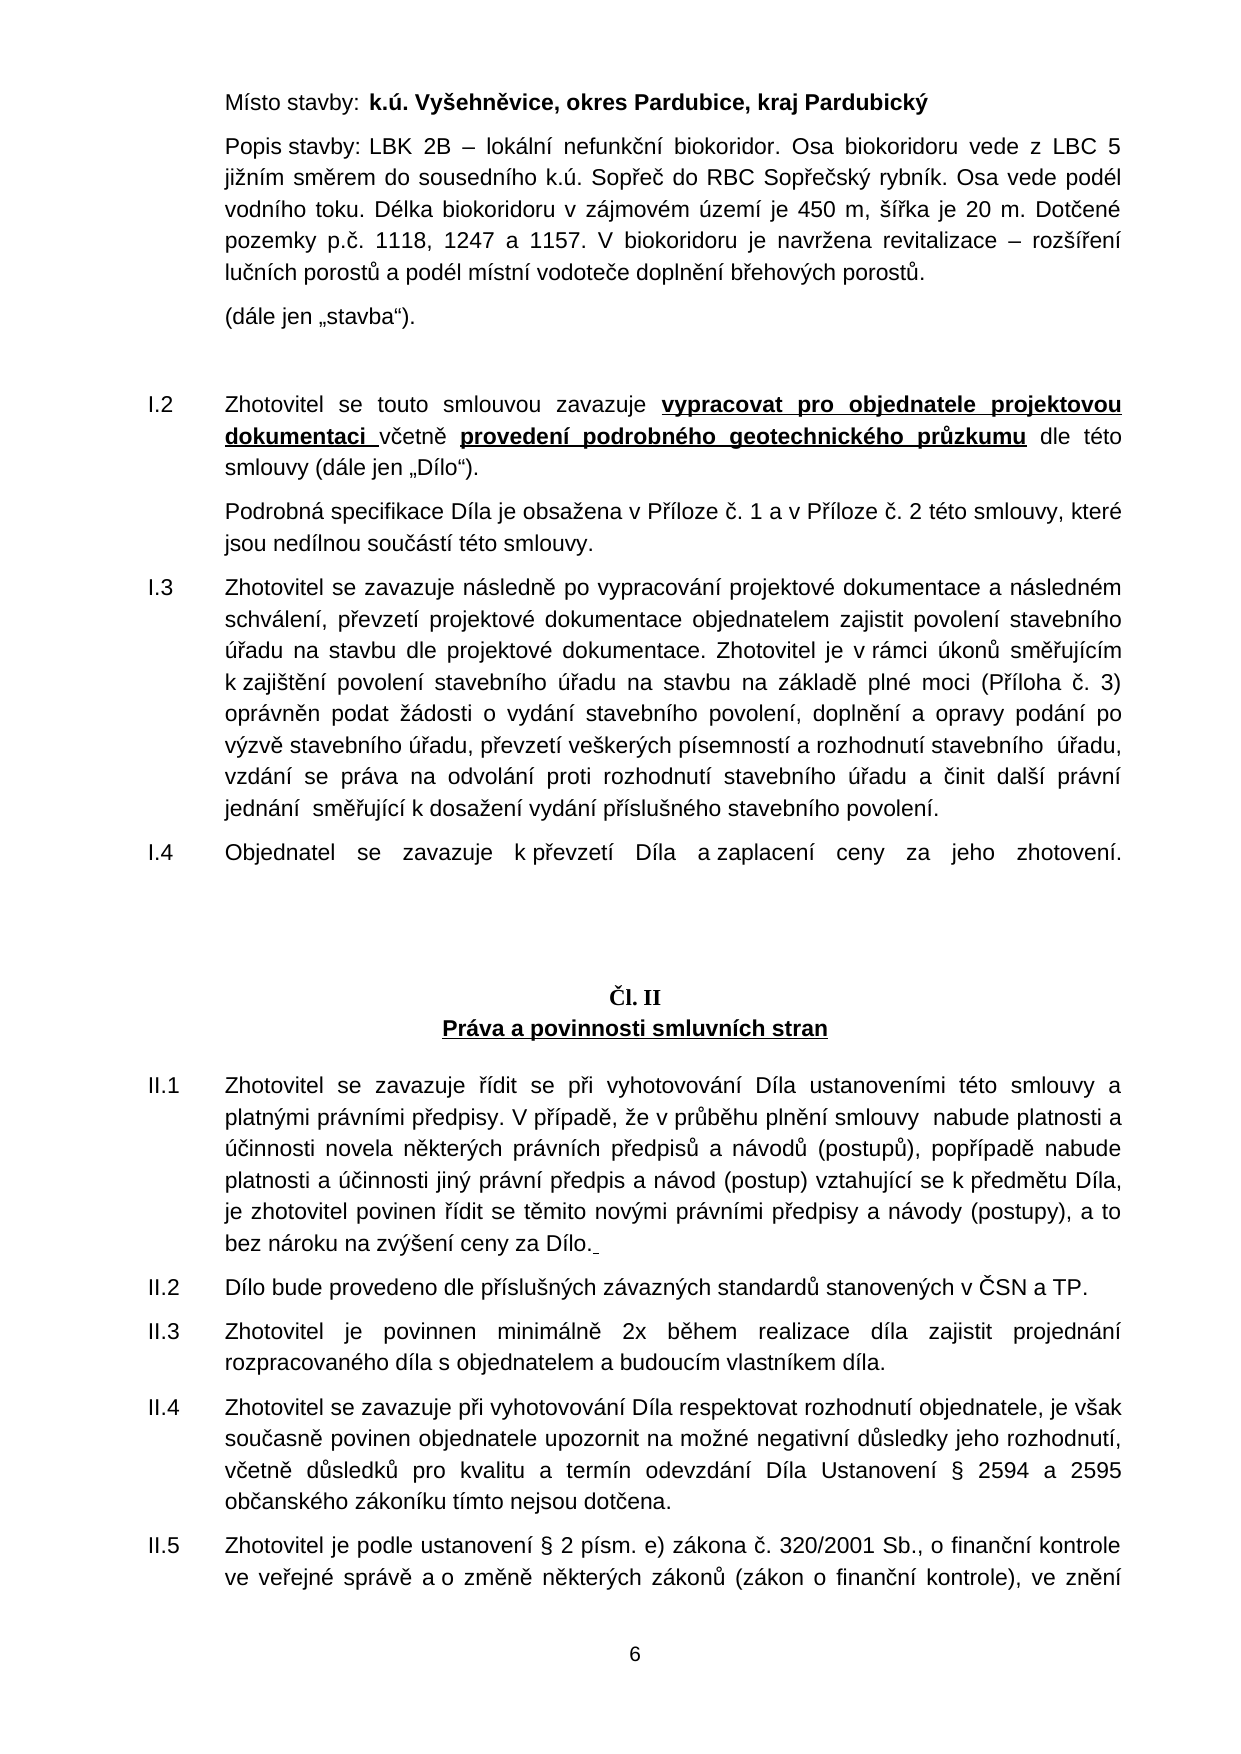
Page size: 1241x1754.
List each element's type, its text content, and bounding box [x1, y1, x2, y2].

list Zhotovitel se zavazuje řídit se při vyhotovování Díla ustanoveními této smlouvy a platnými právními předpisy. V případě, že v průběhu plnění smlouvy nabude platnosti a účinnosti novela některých právních předpisů a návodů (postupů), popřípadě nabude platnosti a účinnosti jiný právní předpis a návod (postup) vztahující se k předmětu Díla, je zhotovitel povinen řídit se těmito novými právními předpisy a návody (postupy), a to bez nároku na zvýšení ceny za Dílo. [148, 1072, 1122, 1256]
list Zhotovitel je povinnen minimálně 2x během realizace díla zajistit projednání rozpracovaného díla s objednatelem a budoucím vlastníkem díla. [148, 1318, 1122, 1376]
list Místo stavby: k.ú. Vyšehněvice, okres Pardubice, kraj Pardubický [224, 89, 1122, 115]
list Zhotovitel se zavazuje následně po vypracování projektové dokumentace a následném schválení, převzetí projektové dokumentace objednatelem zajistit povolení stavebního úřadu na stavbu dle projektové dokumentace. Zhotovitel je v rámci úkonů směřujícím k zajištění povolení stavebního úřadu na stavbu na základě plné moci (Příloha č. 3) oprávněn podat žádosti o vydání stavebního povolení, doplnění a opravy podání po výzvě stavebního úřadu, převzetí veškerých písemností a rozhodnutí stavebního úřadu, vzdání se práva na odvolání proti rozhodnutí stavebního úřadu a činit další právní jednání směřující k dosažení vydání příslušného stavebního povolení. [148, 574, 1122, 821]
list Zhotovitel se zavazuje při vyhotovování Díla respektovat rozhodnutí objednatele, je však současně povinen objednatele upozornit na možné negativní důsledky jeho rozhodnutí, včetně důsledků pro kvalitu a termín odevzdání Díla Ustanovení § 2594 a 2595 občanského zákoníku tímto nejsou dotčena. [148, 1393, 1122, 1514]
list Podrobná specifikace Díla je obsažena v Příloze č. 1 a v Příloze č. 2 této smlouvy, které jsou nedílnou součástí této smlouvy. [224, 498, 1122, 556]
list Zhotovitel se touto smlouvou zavazuje vypracovat pro objednatele projektovou dokumentaci včetně provedení podrobného geotechnického průzkumu dle této smlouvy (dále jen „Dílo“). [148, 391, 1122, 481]
list (dále jen „stavba“). [224, 303, 1122, 329]
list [148, 1532, 1122, 1590]
list Popis stavby: LBK 2B – lokální nefunkční biokoridor. Osa biokoridoru vede z LBC 5 jižním směrem do sousedního k.ú. Sopřeč do RBC Sopřečský rybník. Osa vede podél vodního toku. Délka biokoridoru v zájmovém území je 450 m, šířka je 20 m. Dotčené pozemky p.č. 1118, 1247 a 1157. V biokoridoru je navržena revitalizace – rozšíření lučních porostů a podél místní vodoteče doplnění břehových porostů. [224, 133, 1122, 285]
list Objednatel se zavazuje k převzetí Díla a zaplacení ceny za jeho zhotovení. [148, 839, 1122, 928]
text Práva a povinnosti smluvních stran [148, 984, 1122, 1042]
list Dílo bude provedeno dle příslušných závazných standardů stanovených v ČSN a TP. [148, 1274, 1122, 1300]
